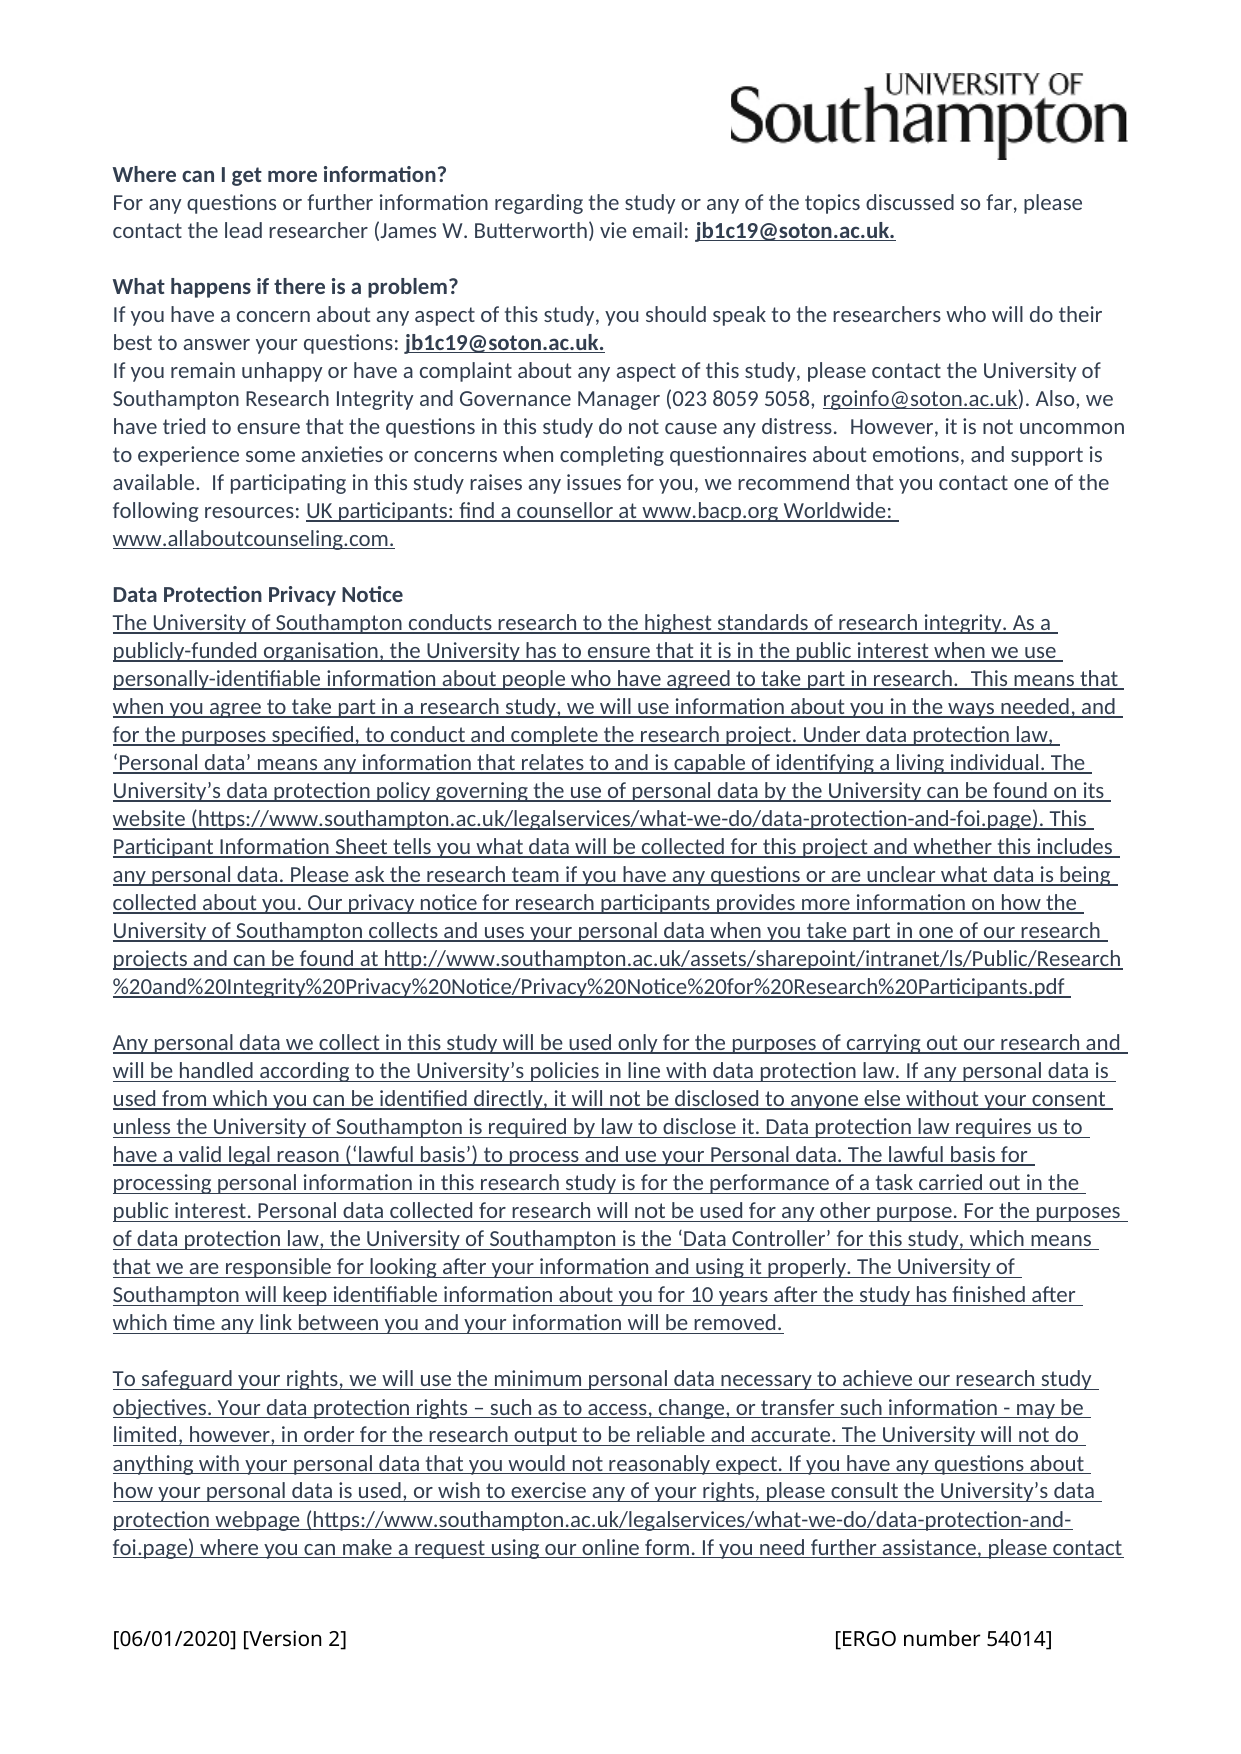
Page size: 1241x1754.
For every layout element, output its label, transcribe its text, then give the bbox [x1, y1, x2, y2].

text If you have a concern about any aspect of this study, you should speak to the researchers who will do their best to answer your questions: jb1c19@soton.ac.uk. [112, 300, 1128, 356]
text Data Protection Privacy Notice [112, 580, 1128, 608]
picture [731, 73, 1128, 160]
text What happens if there is a problem? [112, 272, 1128, 300]
text If you remain unhappy or have a complaint about any aspect of this study, please contact the University of Southampton Research Integrity and Governance Manager (023 8059 5058, rgoinfo@soton.ac.uk). Also, we have tried to ensure that the questions in this study do not cause any distress. However, it is not uncommon to experience some anxieties or concerns when completing questionnaires about emotions, and support is available. If participating in this study raises any issues for you, we recommend that you contact one of the following resources: UK participants: find a counsellor at www.bacp.org Worldwide: www.allaboutcounseling.com. [112, 356, 1128, 552]
text For any questions or further information regarding the study or any of the topics discussed so far, please contact the lead researcher (James W. Butterworth) vie email: jb1c19@soton.ac.uk. [112, 188, 1128, 244]
text Where can I get more information? [112, 160, 1128, 188]
